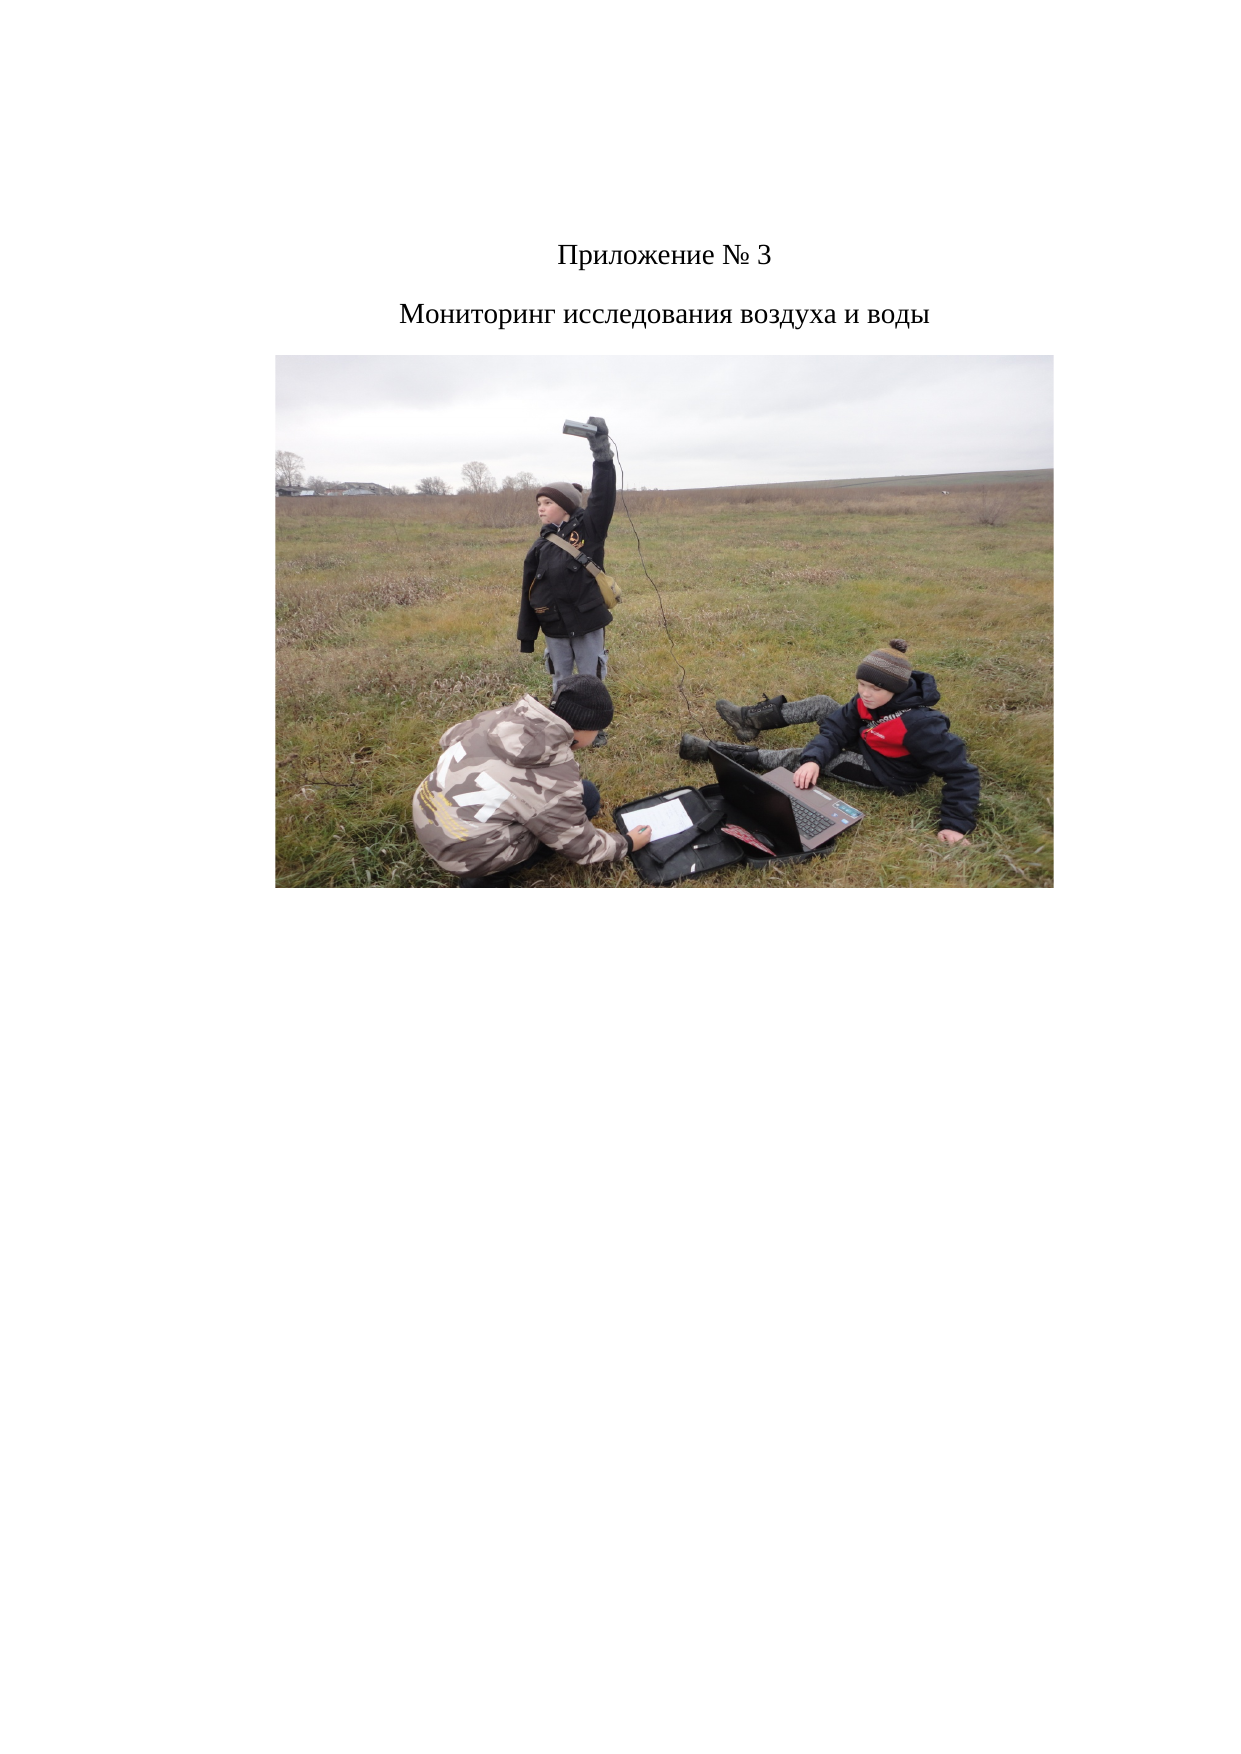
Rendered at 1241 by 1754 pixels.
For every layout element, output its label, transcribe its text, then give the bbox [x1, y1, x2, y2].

text Мониторинг исследования воздуха и воды [177, 296, 1152, 330]
picture [275, 355, 1054, 888]
text Приложение № 3 [177, 237, 1152, 270]
